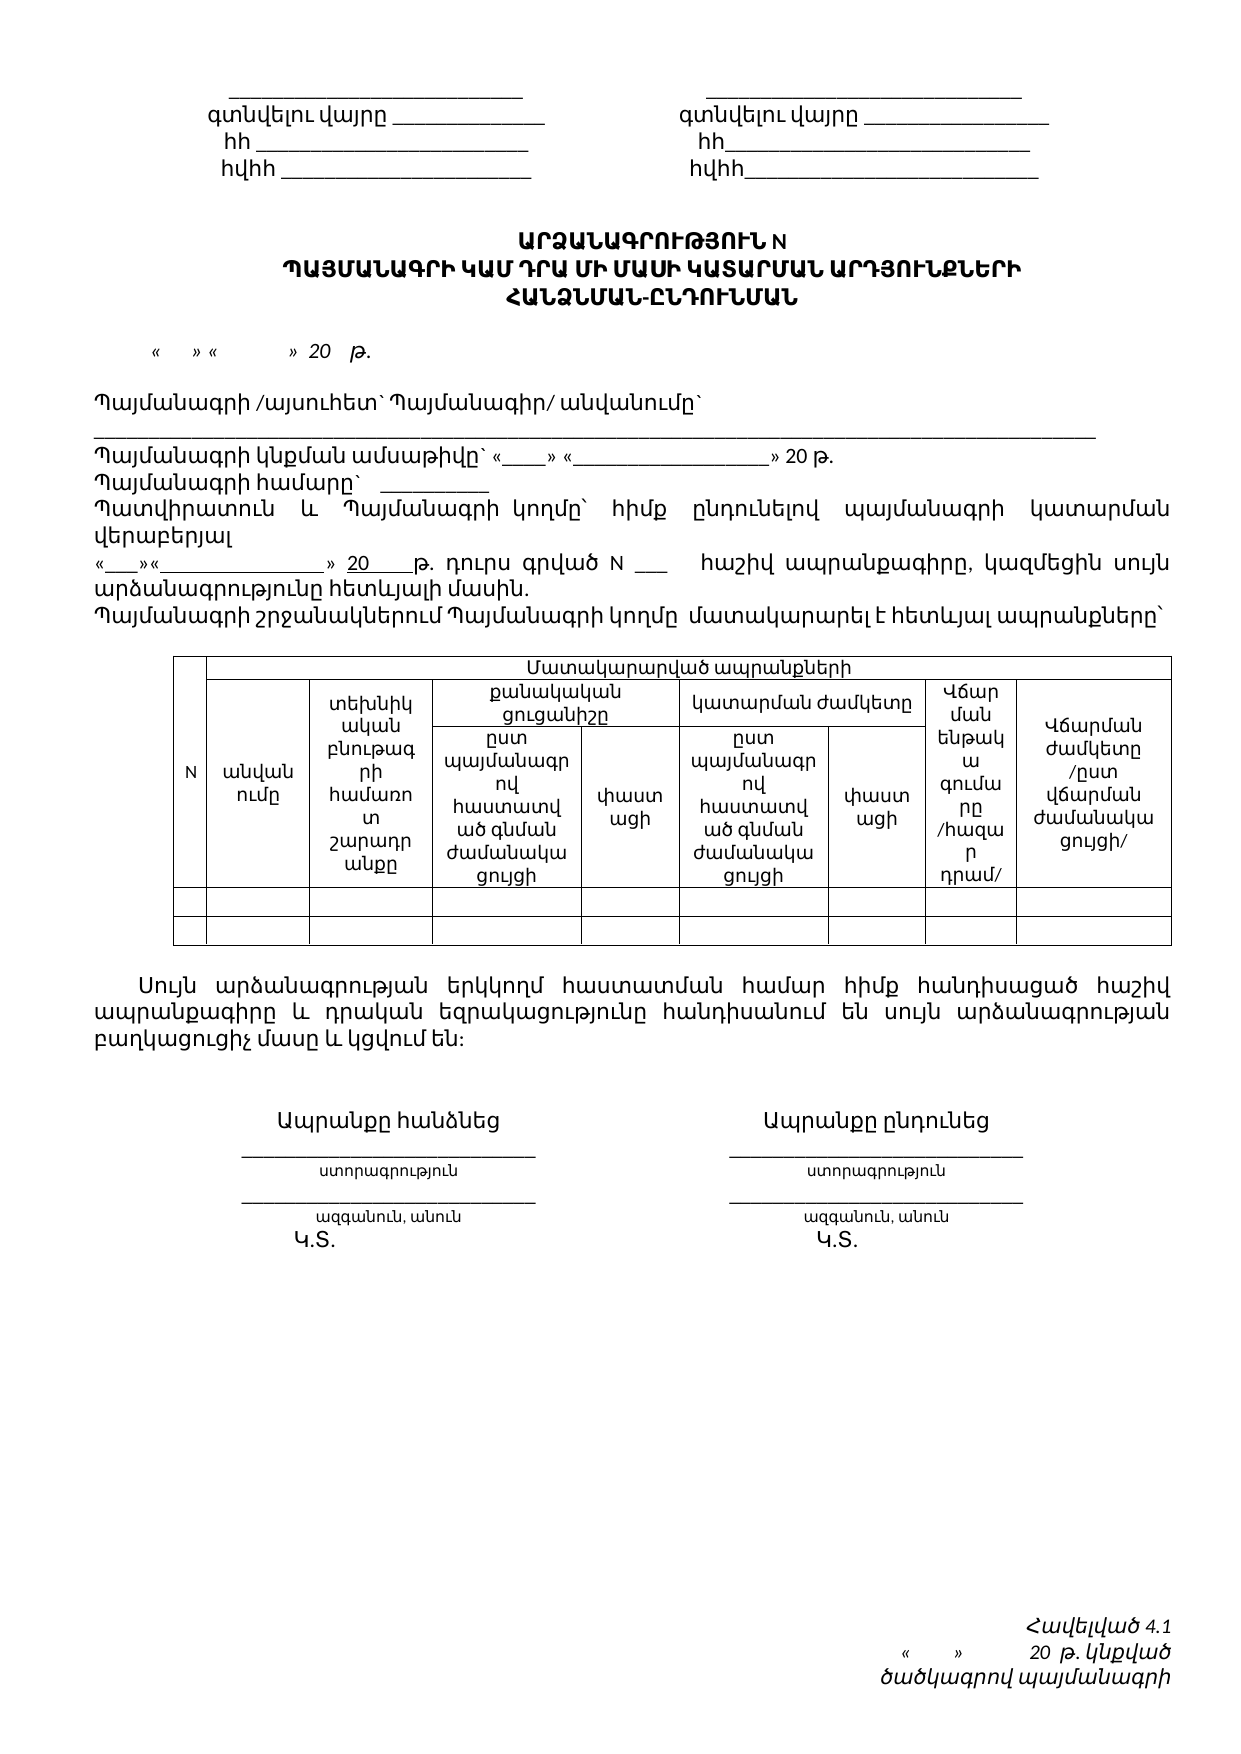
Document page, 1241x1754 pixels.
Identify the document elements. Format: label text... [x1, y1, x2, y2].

text « » « » 20 թ. [94, 337, 1171, 363]
table_cell ___________________________ ազգանուն, անուն [633, 1180, 1120, 1226]
table_cell անվանումը [207, 680, 309, 887]
table_cell [829, 888, 925, 916]
table_cell [1017, 917, 1171, 944]
table_cell ըստ պայմանագրով հաստատված գնման ժամանակացույցի [680, 727, 828, 887]
table_cell [1017, 888, 1171, 916]
table_cell [310, 917, 432, 944]
text « » 20 թ. կնքված [94, 1639, 1171, 1664]
table_cell [582, 917, 679, 944]
table_cell [926, 888, 1016, 916]
text ԱՐՁԱՆԱԳՐՈՒԹՅՈՒՆ N [94, 227, 1171, 255]
table_header Ապրանքը ընդունեց [633, 1108, 1120, 1134]
table_cell Կ.Տ. [633, 1226, 1120, 1252]
table_cell ըստ պայմանագրով հաստատված գնման ժամանակացույցի [433, 727, 581, 887]
text Պայմանագրի կնքման ամսաթիվը` «____» «__________________» 20 թ. [94, 442, 1171, 469]
table_header Ապրանքը հանձնեց [145, 1108, 632, 1134]
table_cell [207, 888, 309, 916]
table_cell Վճարման ենթակա գումարը /հազար դրամ/ [926, 680, 1016, 887]
text ծածկագրով պայմանագրի [94, 1664, 1171, 1690]
text Պայմանագրի /այսուհետ` Պայմանագիր/ անվանումը` ____________________________________________________________________________________________ [94, 389, 1171, 442]
text ՊԱՅՄԱՆԱԳՐԻ ԿԱՄ ԴՐԱ ՄԻ ՄԱՍԻ ԿԱՏԱՐՄԱՆ ԱՐԴՅՈՒՆՔՆԵՐԻ [94, 255, 1171, 283]
table_cell ___________________________ ստորագրություն [145, 1134, 632, 1180]
table_cell [829, 917, 925, 944]
table_cell կատարման ժամկետը [680, 680, 925, 726]
table_cell [926, 917, 1016, 944]
table_header N [174, 657, 206, 887]
text Պայմանագրի համարը` __________ [94, 469, 1171, 496]
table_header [607, 75, 1120, 182]
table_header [145, 75, 607, 182]
table_cell քանակական ցուցանիշը [433, 680, 679, 726]
text Հավելված 4.1 [94, 1614, 1171, 1639]
text Սույն արձանագրության երկկողմ հաստատման համար հիմք հանդիսացած հաշիվ ապրանքագիրը և դրական եզրակացությունը հանդիսանում են սույն արձանագրության բաղկացուցիչ մասը և կցվում են: [94, 972, 1171, 1052]
table_cell փաստացի [829, 727, 925, 887]
table_cell [174, 888, 206, 916]
table_cell տեխնիկական բնութագրի համառոտ շարադրանքը [310, 680, 432, 887]
text «___»« » 20 թ. դուրս գրված N ___ հաշիվ ապրանքագիրը, կազմեցին սույն արձանագրությունը հետևյալի մասին. [94, 549, 1171, 602]
table_cell ___________________________ ստորագրություն [633, 1134, 1120, 1180]
table_cell [174, 917, 206, 944]
table_cell [433, 888, 581, 916]
text Պայմանագրի շրջանակներում Պայմանագրի կողմը մատակարարել է հետևյալ ապրանքները՝ [94, 602, 1171, 629]
text ՀԱՆՁՆՄԱՆ-ԸՆԴՈՒՆՄԱՆ [94, 283, 1171, 311]
table_cell [680, 917, 828, 944]
table_cell փաստացի [582, 727, 679, 887]
table_header Մատակարարված ապրանքների [207, 657, 1171, 679]
table_cell ___________________________ ազգանուն, անուն [145, 1180, 632, 1226]
text Պատվիրատուն և Պայմանագրի կողմը՝ հիմք ընդունելով պայմանագրի կատարման վերաբերյալ [94, 496, 1171, 549]
table_cell [433, 917, 581, 944]
table_cell [582, 888, 679, 916]
table_cell [680, 888, 828, 916]
table_cell Կ.Տ. [145, 1226, 632, 1252]
table_cell [207, 917, 309, 944]
table_cell Վճարման ժամկետը /ըստ վճարման ժամանակացույցի/ [1017, 680, 1171, 887]
table_cell [310, 888, 432, 916]
